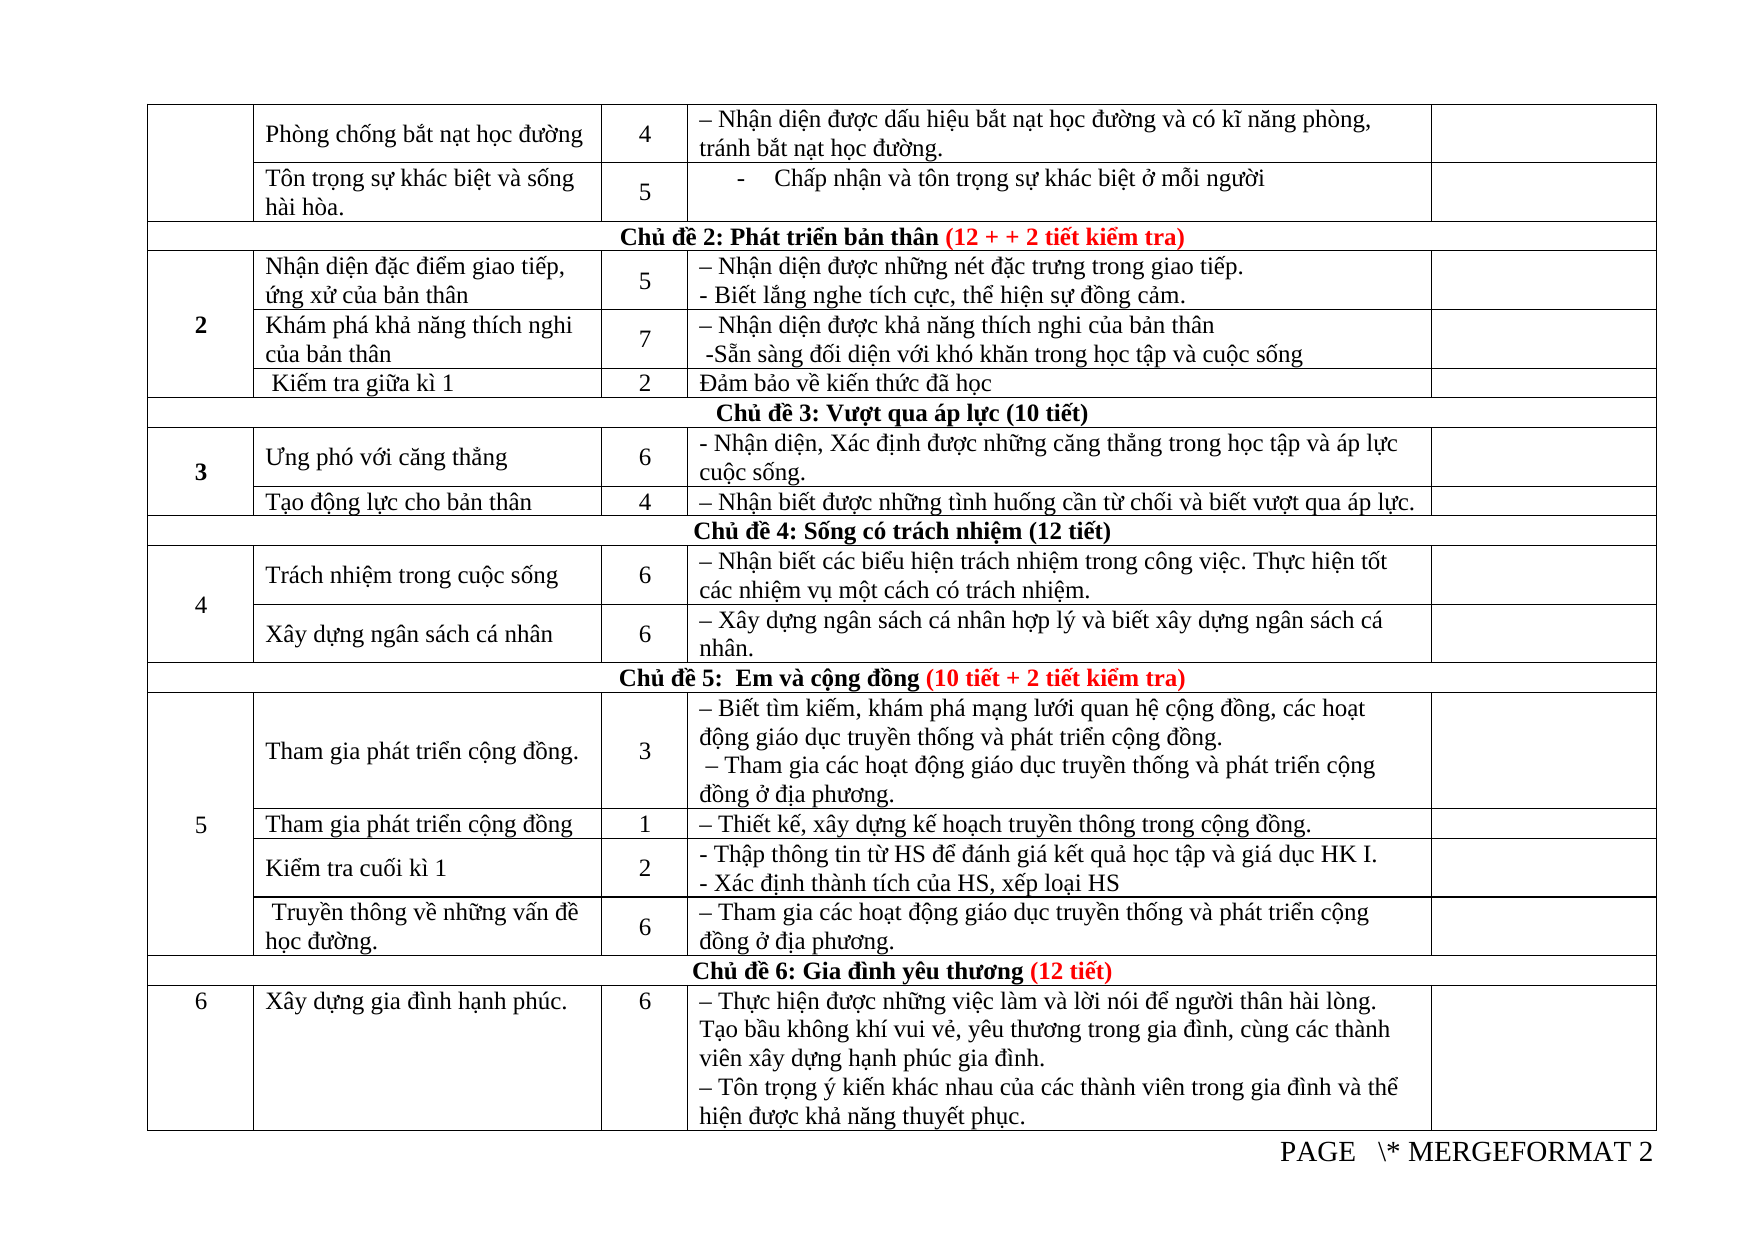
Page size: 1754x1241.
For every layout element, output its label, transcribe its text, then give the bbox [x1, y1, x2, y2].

table_cell [1432, 546, 1656, 604]
table_cell Chủ đề 5: Em và cộng đồng (10 tiết + 2 tiết kiểm tra) [148, 663, 1656, 692]
table_cell Xây dựng gia đình hạnh phúc. [254, 986, 601, 1129]
table_cell [1432, 809, 1656, 838]
table_cell Xây dựng ngân sách cá nhân [254, 605, 601, 662]
table_cell Tham gia phát triển cộng đồng. [254, 693, 601, 808]
table_cell [1432, 310, 1656, 367]
table_cell [1432, 251, 1656, 309]
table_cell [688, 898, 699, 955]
table_cell 3 [602, 693, 687, 808]
table_cell 1 [602, 809, 687, 838]
table_cell Trách nhiệm trong cuộc sống [254, 546, 601, 604]
table_cell – Tham gia các hoạt động giáo dục truyền thống và phát triển cộng đồng ở địa phương. [895, 898, 1431, 955]
table_cell 7 [602, 310, 687, 367]
table_cell Chủ đề 2: Phát triển bản thân (12 + + 2 tiết kiểm tra) [148, 222, 1656, 250]
table_cell [1432, 163, 1656, 221]
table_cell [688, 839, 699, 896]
table_cell 5 [602, 163, 687, 221]
table_cell Ưng phó với căng thẳng [254, 428, 601, 486]
table_cell [1432, 605, 1656, 662]
table_cell 2 [148, 251, 253, 397]
table_cell 2 [602, 839, 687, 896]
table_cell Tạo động lực cho bản thân [254, 487, 601, 515]
table_cell 4 [602, 105, 687, 162]
table_cell – Nhận diện được dấu hiệu bắt nạt học đường và có kĩ năng phòng, tránh bắt nạt học đường. [688, 105, 1431, 162]
table_cell Truyền thông về những vấn đề học đường. [254, 898, 601, 955]
table_cell – Biết tìm kiếm, khám phá mạng lưới quan hệ cộng đồng, các hoạt động giáo dục truyền thống và phát triển cộng đồng. – Tham gia các hoạt động giáo dục truyền thống và phát triển cộng đồng ở địa phương. [688, 693, 1431, 808]
table_cell Chủ đề 6: Gia đình yêu thương (12 tiết) [148, 956, 1656, 985]
table_cell Tham gia phát triển cộng đồng [254, 809, 601, 838]
table_cell 6 [148, 986, 253, 1129]
table_cell Phòng chống bắt nạt học đường [254, 105, 601, 162]
table_cell 6 [602, 986, 687, 1129]
table_cell 6 [602, 428, 687, 486]
table_cell – Nhận diện được khả năng thích nghi của bản thân -Sẵn sàng đối diện với khó khăn trong học tập và cuộc sống [688, 310, 1431, 367]
table_cell [1432, 487, 1656, 515]
table_cell – Nhận biết các biểu hiện trách nhiệm trong công việc. Thực hiện tốt các nhiệm vụ một cách có trách nhiệm. [688, 546, 1431, 604]
table_cell 2 [602, 369, 687, 397]
table_cell 5 [602, 251, 687, 309]
table_cell Tôn trọng sự khác biệt và sống hài hòa. [254, 163, 601, 221]
table_cell Kiếm tra giữa kì 1 [254, 369, 601, 397]
table_cell 3 [148, 428, 253, 515]
table_cell [1432, 986, 1656, 1129]
table_cell Chấp nhận và tôn trọng sự khác biệt ở mỗi người [688, 163, 1431, 221]
table_cell [1432, 693, 1656, 808]
table_cell - Nhận diện, Xác định được những căng thẳng trong học tập và áp lực cuộc sống. [688, 428, 1431, 486]
table_cell – Nhận biết được những tình huống cần từ chối và biết vượt qua áp lực. [688, 487, 1431, 515]
table_cell – Thiết kế, xây dựng kế hoạch truyền thông trong cộng đồng. [688, 809, 1431, 838]
table_cell Chủ đề 3: Vượt qua áp lực (10 tiết) [148, 398, 1656, 427]
table_cell 4 [148, 546, 253, 662]
table_cell Kiểm tra cuối kì 1 [254, 839, 601, 896]
table_cell [1432, 428, 1656, 486]
table_cell – Xây dựng ngân sách cá nhân hợp lý và biết xây dựng ngân sách cá nhân. [688, 605, 1431, 662]
table_cell Chủ đề 4: Sống có trách nhiệm (12 tiết) [148, 516, 1656, 545]
table_cell Khám phá khả năng thích nghi của bản thân [254, 310, 601, 367]
table_cell [1432, 105, 1656, 162]
table_cell 6 [602, 546, 687, 604]
table_cell – Nhận diện được những nét đặc trưng trong giao tiếp. - Biết lắng nghe tích cực, thể hiện sự đồng cảm. [688, 251, 1431, 309]
table_cell 4 [602, 487, 687, 515]
table_cell [1432, 839, 1656, 896]
table_cell [1432, 898, 1656, 955]
table_cell 5 [148, 693, 253, 955]
table_cell – Thực hiện được những việc làm và lời nói để người thân hài lòng. Tạo bầu không khí vui vẻ, yêu thương trong gia đình, cùng các thành viên xây dựng hạnh phúc gia đình. – Tôn trọng ý kiến khác nhau của các thành viên trong gia đình và thể hiện được khả năng thuyết phục. [688, 986, 1431, 1129]
table_cell Đảm bảo về kiến thức đã học [688, 369, 1431, 397]
table_cell [1432, 369, 1656, 397]
table_cell 1 [148, 105, 253, 221]
table_cell - Thập thông tin từ HS để đánh giá kết quả học tập và giá dục HK I. - Xác định thành tích của HS, xếp loại HS [1120, 839, 1431, 896]
table_cell 6 [602, 605, 687, 662]
table_cell 6 [602, 898, 687, 955]
table_cell Nhận diện đặc điểm giao tiếp, ứng xử của bản thân [254, 251, 601, 309]
